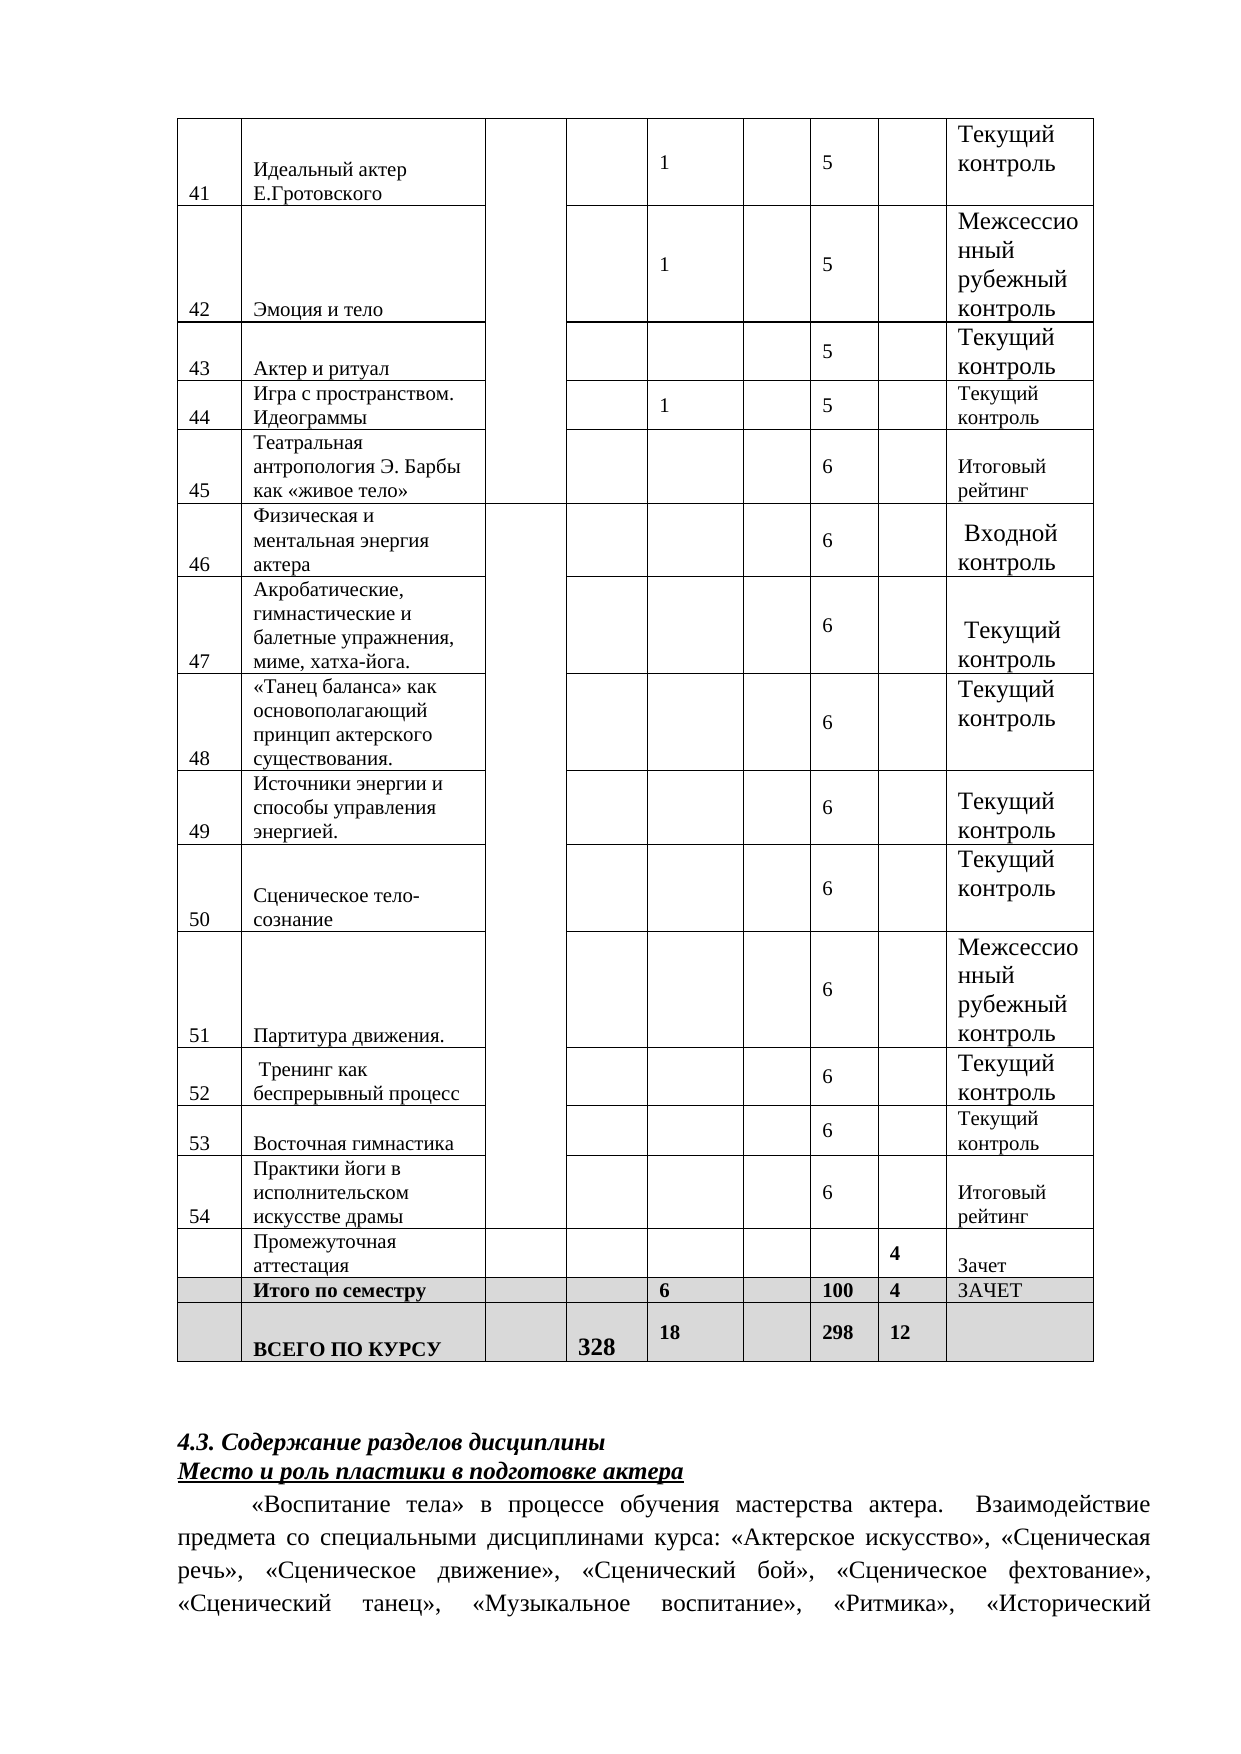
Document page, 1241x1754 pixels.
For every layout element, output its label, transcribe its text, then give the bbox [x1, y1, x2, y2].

table_cell 42 [178, 206, 241, 321]
table_cell Итого по семестру [242, 1278, 485, 1302]
table_cell 43 [178, 323, 241, 380]
table_cell Партитура движения. [242, 932, 485, 1047]
table_cell [648, 1048, 743, 1105]
table_cell [879, 577, 946, 673]
table_cell Межсессионный рубежный контроль [947, 932, 1093, 1047]
table_cell 6 [811, 504, 878, 576]
table_cell 5 [811, 206, 878, 321]
table_cell [648, 504, 743, 576]
table_cell [567, 206, 647, 321]
table_cell 54 [178, 1156, 241, 1228]
table_cell [744, 1229, 810, 1277]
table_cell [567, 845, 647, 931]
table_cell [567, 381, 647, 429]
table_cell 12 [879, 1303, 946, 1361]
table_cell [486, 1303, 566, 1361]
table_cell 6 [811, 674, 878, 770]
table_cell 1 [648, 206, 743, 321]
table_cell 6 [811, 577, 878, 673]
table_cell 53 [178, 1106, 241, 1154]
text Место и роль пластики в подготовке актера [177, 1456, 1152, 1485]
table_cell Текущий контроль [947, 771, 1093, 843]
table_cell [744, 1156, 810, 1228]
table_cell [744, 1278, 810, 1302]
table_cell 52 [178, 1048, 241, 1105]
table_cell [648, 845, 743, 931]
table_cell [567, 1048, 647, 1105]
table_cell [879, 381, 946, 429]
table_cell Сценическое тело-сознание [242, 845, 485, 931]
table_cell [744, 674, 810, 770]
table_cell Эмоция и тело [242, 206, 485, 321]
table_cell 5 [811, 119, 878, 205]
table_cell Промежуточная аттестация [242, 1229, 485, 1277]
table_cell [648, 932, 743, 1047]
table_cell [648, 771, 743, 843]
table_cell 4 [879, 1229, 946, 1277]
table_cell Восточная гимнастика [242, 1106, 485, 1154]
table_cell 44 [178, 381, 241, 429]
table_cell [486, 504, 566, 1228]
table_cell ЗАЧЕТ [947, 1278, 1093, 1302]
table_cell [744, 845, 810, 931]
table_cell [567, 771, 647, 843]
table_cell Зачет [947, 1229, 1093, 1277]
table_cell 6 [811, 845, 878, 931]
table_cell [879, 206, 946, 321]
table_cell [879, 932, 946, 1047]
table_cell Физическая и ментальная энергия актера [242, 504, 485, 576]
table_cell [947, 1303, 1093, 1361]
text 4.3. Содержание разделов дисциплины [177, 1427, 1152, 1456]
table_cell 51 [178, 932, 241, 1047]
table_cell 5 [811, 381, 878, 429]
table_cell 298 [811, 1303, 878, 1361]
table_cell [567, 674, 647, 770]
table_cell [811, 1229, 878, 1277]
table_cell Текущий контроль [947, 1048, 1093, 1105]
table_cell [648, 1156, 743, 1228]
table_cell Практики йоги в исполнительском искусстве драмы [242, 1156, 485, 1228]
table_cell Входной контроль [947, 504, 1093, 576]
table_cell [879, 119, 946, 205]
table_cell [879, 323, 946, 380]
table_cell 328 [567, 1303, 647, 1361]
table_cell [486, 1229, 566, 1277]
table_cell 6 [811, 1048, 878, 1105]
table_cell [744, 381, 810, 429]
table_cell 4 [879, 1278, 946, 1302]
table_cell 46 [178, 504, 241, 576]
table_cell 6 [811, 430, 878, 502]
table_cell [879, 430, 946, 502]
table_cell [744, 932, 810, 1047]
table_cell [879, 1106, 946, 1154]
table_cell [879, 674, 946, 770]
table_cell [744, 504, 810, 576]
table_cell Текущий контроль [947, 381, 1093, 429]
table_cell [567, 1229, 647, 1277]
table_cell [879, 1048, 946, 1105]
table_cell Текущий контроль [947, 323, 1093, 380]
table_cell 6 [648, 1278, 743, 1302]
table_cell Текущий контроль [947, 674, 1093, 770]
table_cell [879, 504, 946, 576]
table_cell 47 [178, 577, 241, 673]
table_cell 1 [648, 119, 743, 205]
table_cell [567, 1278, 647, 1302]
table_cell Текущий контроль [947, 845, 1093, 931]
table_cell «Танец баланса» как основополагающий принцип актерского существования. [242, 674, 485, 770]
table_cell Межсессионный рубежный контроль [947, 206, 1093, 321]
table_cell ВСЕГО ПО КУРСУ [242, 1303, 485, 1361]
table_cell [744, 577, 810, 673]
table_cell [744, 771, 810, 843]
table_cell 6 [811, 1106, 878, 1154]
table_cell 41 [178, 119, 241, 205]
table_cell [648, 1106, 743, 1154]
table_cell Тренинг как беспрерывный процесс [242, 1048, 485, 1105]
table_cell 1 [648, 381, 743, 429]
table_cell 6 [811, 1156, 878, 1228]
table_cell [648, 674, 743, 770]
table_cell 18 [648, 1303, 743, 1361]
table_cell Итоговый рейтинг [947, 430, 1093, 502]
table_cell [567, 119, 647, 205]
table_cell 5 [811, 323, 878, 380]
table_cell [567, 430, 647, 502]
table_cell Итоговый рейтинг [947, 1156, 1093, 1228]
table_cell Текущий контроль [947, 1106, 1093, 1154]
table_cell [648, 1229, 743, 1277]
table_cell 48 [178, 674, 241, 770]
table_cell [567, 1156, 647, 1228]
table_cell [567, 577, 647, 673]
table_cell [178, 1303, 241, 1361]
table_cell 50 [178, 845, 241, 931]
table_cell [648, 430, 743, 502]
table_cell [879, 771, 946, 843]
table_cell [744, 1048, 810, 1105]
table_cell [744, 1106, 810, 1154]
table_cell Актер и ритуал [242, 323, 485, 380]
table_cell [567, 323, 647, 380]
table_cell Текущий контроль [947, 119, 1093, 205]
table_cell Акробатические, гимнастические и балетные упражнения, миме, хатха-йога. [242, 577, 485, 673]
table_cell Идеальный актер Е.Гротовского [242, 119, 485, 205]
table_cell 6 [811, 932, 878, 1047]
table_cell Текущий контроль [947, 577, 1093, 673]
table_cell [744, 206, 810, 321]
table_cell [648, 577, 743, 673]
table_cell [744, 1303, 810, 1361]
table_cell 100 [811, 1278, 878, 1302]
table_cell Источники энергии и способы управления энергией. [242, 771, 485, 843]
table_cell [567, 504, 647, 576]
table_cell [567, 932, 647, 1047]
table_cell Театральная антропология Э. Барбы как «живое тело» [242, 430, 485, 502]
table_cell 6 [811, 771, 878, 843]
table_cell [178, 1278, 241, 1302]
table_cell [178, 1229, 241, 1277]
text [177, 1489, 1152, 1617]
table_cell [744, 119, 810, 205]
table_cell [567, 1106, 647, 1154]
table_cell [648, 323, 743, 380]
table_cell [879, 845, 946, 931]
table_cell [744, 430, 810, 502]
table_cell [879, 1156, 946, 1228]
table_cell 45 [178, 430, 241, 502]
table_cell 49 [178, 771, 241, 843]
table_cell [486, 1278, 566, 1302]
table_cell [744, 323, 810, 380]
table_cell Игра с пространством. Идеограммы [242, 381, 485, 429]
